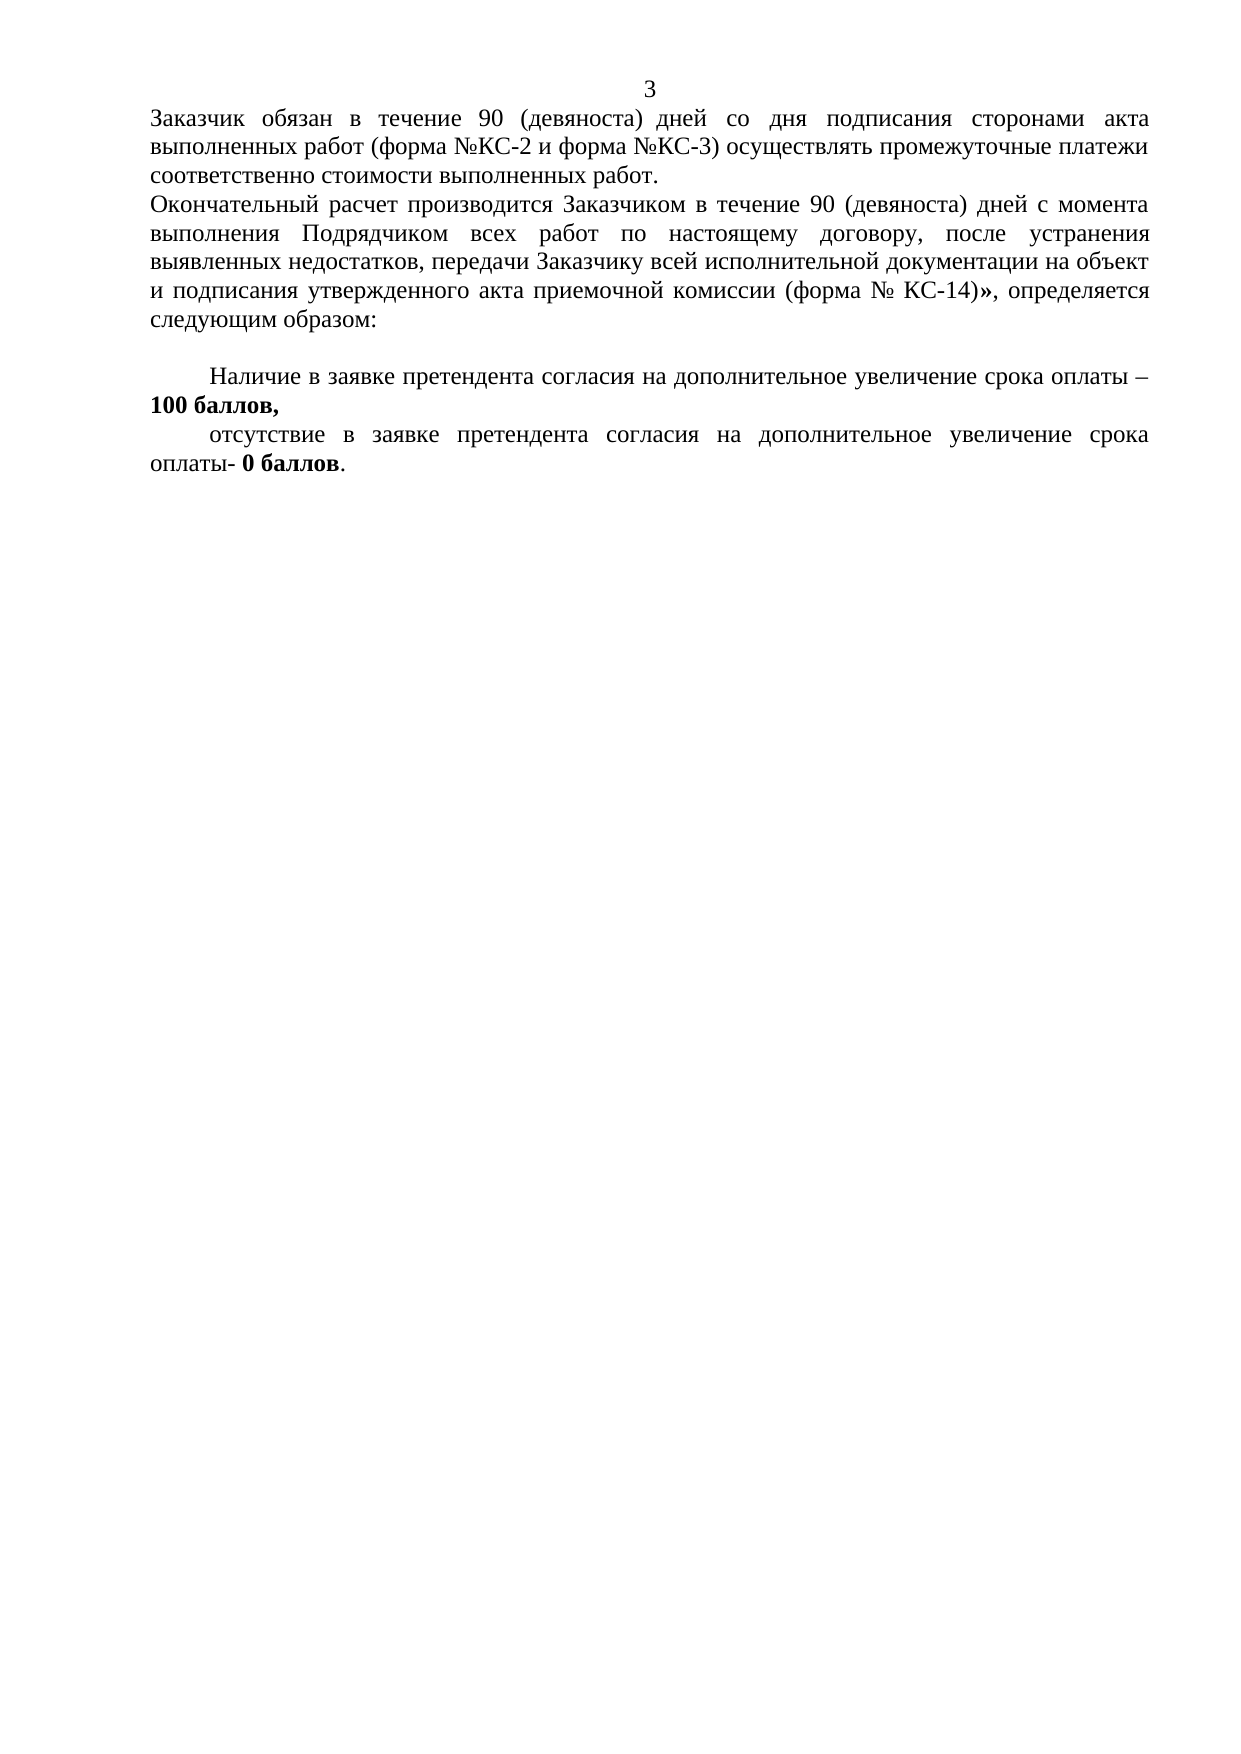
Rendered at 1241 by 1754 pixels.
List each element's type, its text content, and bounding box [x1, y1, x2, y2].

text отсутствие в заявке претендента согласия на дополнительное увеличение срока оплаты- 0 баллов. [150, 419, 1150, 476]
text Наличие в заявке претендента согласия на дополнительное увеличение срока оплаты – 100 баллов, [150, 361, 1150, 419]
text Окончательный расчет производится Заказчиком в течение 90 (девяноста) дней с момента выполнения Подрядчиком всех работ по настоящему договору, после устранения выявленных недостатков, передачи Заказчику всей исполнительной документации на объект и подписания утвержденного акта приемочной комиссии (форма № КС-14)», определяется следующим образом: [150, 189, 1150, 333]
text Заказчик обязан в течение 90 (девяноста) дней со дня подписания сторонами акта выполненных работ (форма №КС-2 и форма №КС-3) осуществлять промежуточные платежи соответственно стоимости выполненных работ. [150, 103, 1150, 189]
